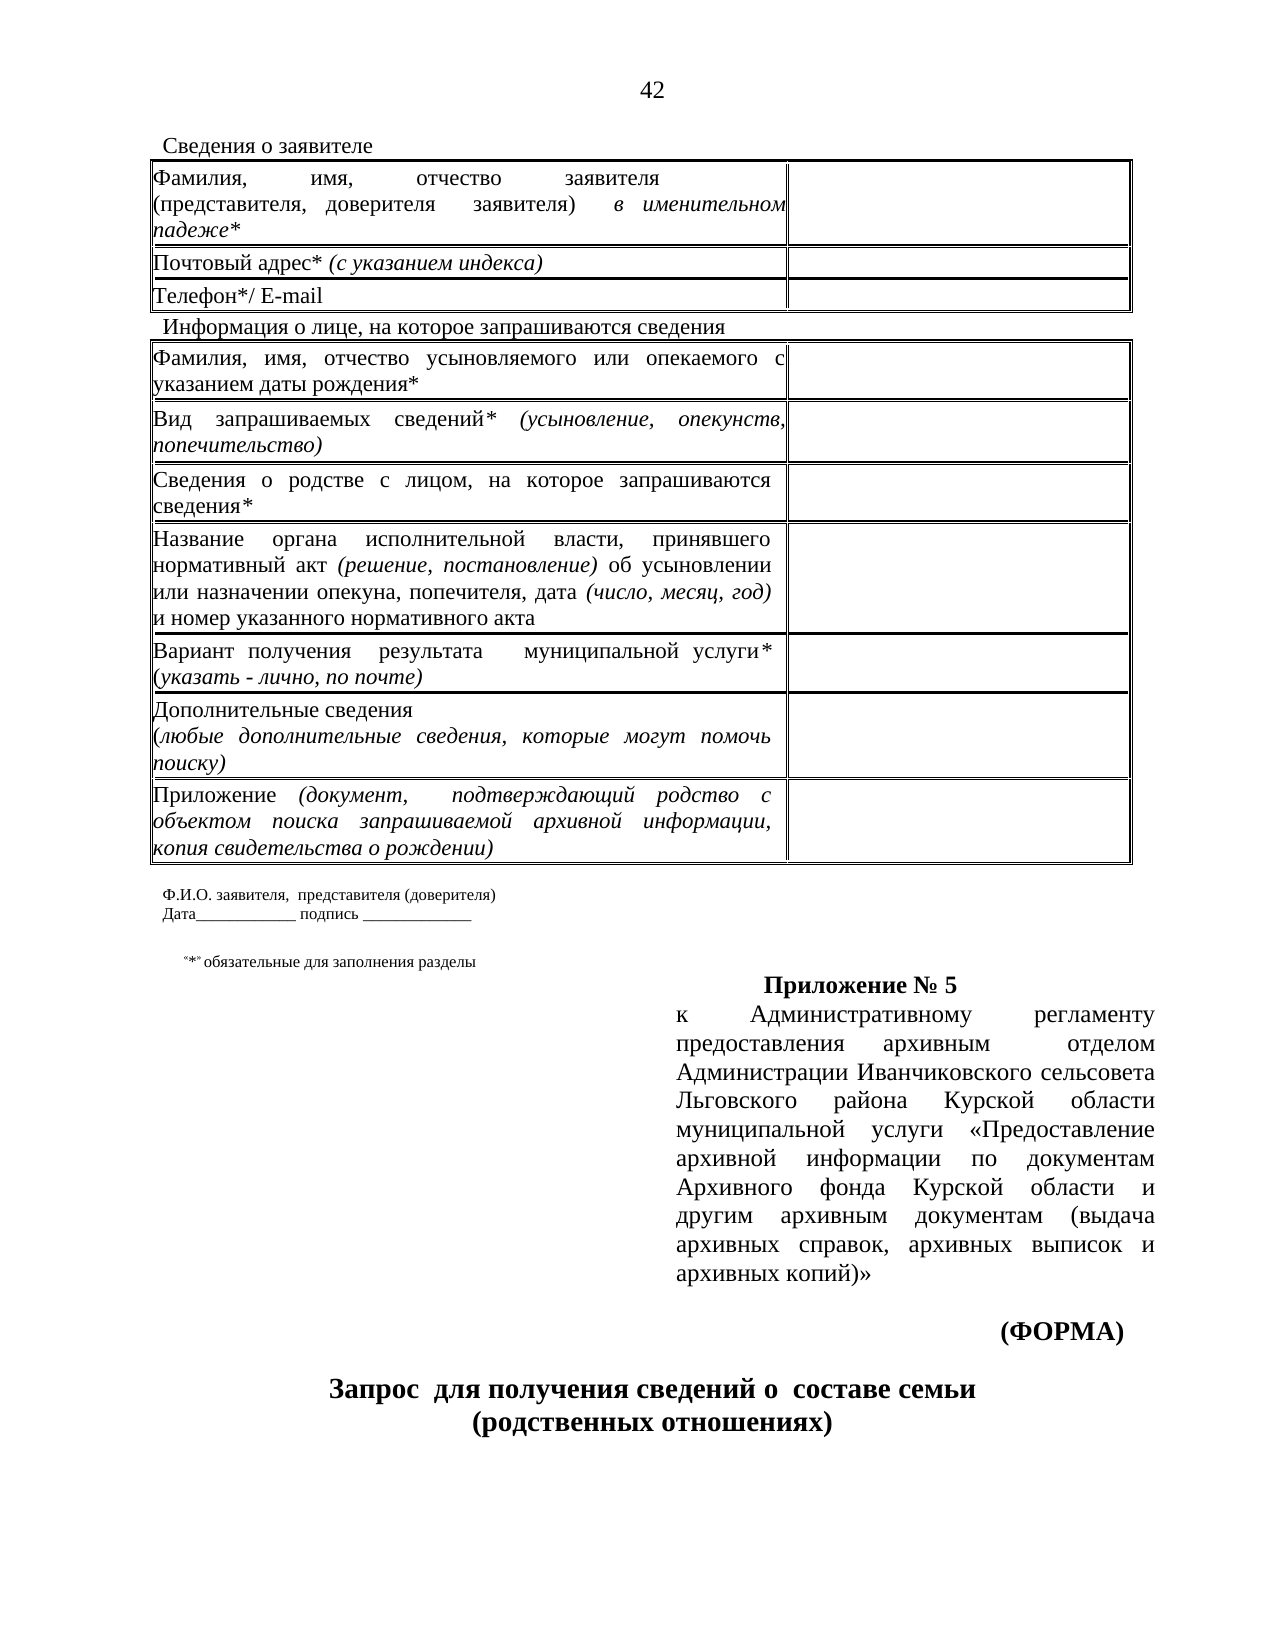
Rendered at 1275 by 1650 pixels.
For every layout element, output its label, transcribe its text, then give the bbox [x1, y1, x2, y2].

table_cell Вид запрашиваемых сведений* (усыновление, опекунств, попечительство) [153, 398, 786, 461]
table_header Фамилия, имя, отчество усыновляемого или опекаемого с указанием даты рождения* [153, 343, 788, 398]
text Запрос для получения сведений о составе семьи [162, 1371, 1142, 1404]
table_cell Приложение (документ, подтверждающий родство с объектом поиска запрашиваемой архивной информации, копия свидетельства о рождении) [153, 776, 788, 862]
table_cell [789, 398, 1130, 461]
table_cell Почтовый адрес* (с указанием индекса) [153, 244, 786, 277]
text Сведения о заявителе [162, 132, 1142, 159]
table_header Приложение № 5 к Административному регламенту предоставления архивным отделом Администрации Иванчиковского сельсовета Льговского района Курской области муниципальной услуги «Предоставление архивной информации по документам Архивного фонда Курской области и другим архивным документам (выдача архивных справок, архивных выписок и архивных копий)» (ФОРМА) [665, 971, 1166, 1371]
table_cell Сведения о родстве с лицом, на которое запрашиваются сведения* [153, 461, 786, 520]
table_cell [788, 776, 1130, 862]
table_cell [789, 632, 1129, 691]
text «*» обязательные для заполнения разделы [162, 951, 1142, 971]
table_header [788, 343, 1129, 398]
table_cell [789, 461, 1130, 520]
table_cell Дополнительные сведения (любые дополнительные сведения, которые могут помочь поиску) [153, 691, 786, 776]
table_header Фамилия, имя, отчество заявителя (представителя, доверителя заявителя) в именительном падеже* [153, 162, 788, 244]
table_header [788, 162, 1129, 244]
text (родственных отношениях) [162, 1404, 1142, 1438]
table_cell Телефон*/ E-mail [153, 277, 788, 310]
table_cell [789, 691, 1129, 776]
table_cell Вариант получения результата муниципальной услуги* (указать - лично, по почте) [153, 632, 786, 691]
table_cell [788, 277, 1129, 310]
text Дата____________ подпись _____________ [162, 903, 1142, 923]
table_cell Название органа исполнительной власти, принявшего нормативный акт (решение, постановление) об усыновлении или назначении опекуна, попечителя, дата (число, месяц, год) и номер указанного нормативного акта [153, 520, 786, 632]
table_cell [789, 244, 1130, 277]
table_cell [789, 520, 1130, 632]
text Информация о лице, на которое запрашиваются сведения [162, 313, 1142, 339]
text Ф.И.О. заявителя, представителя (доверителя) [162, 884, 1142, 903]
